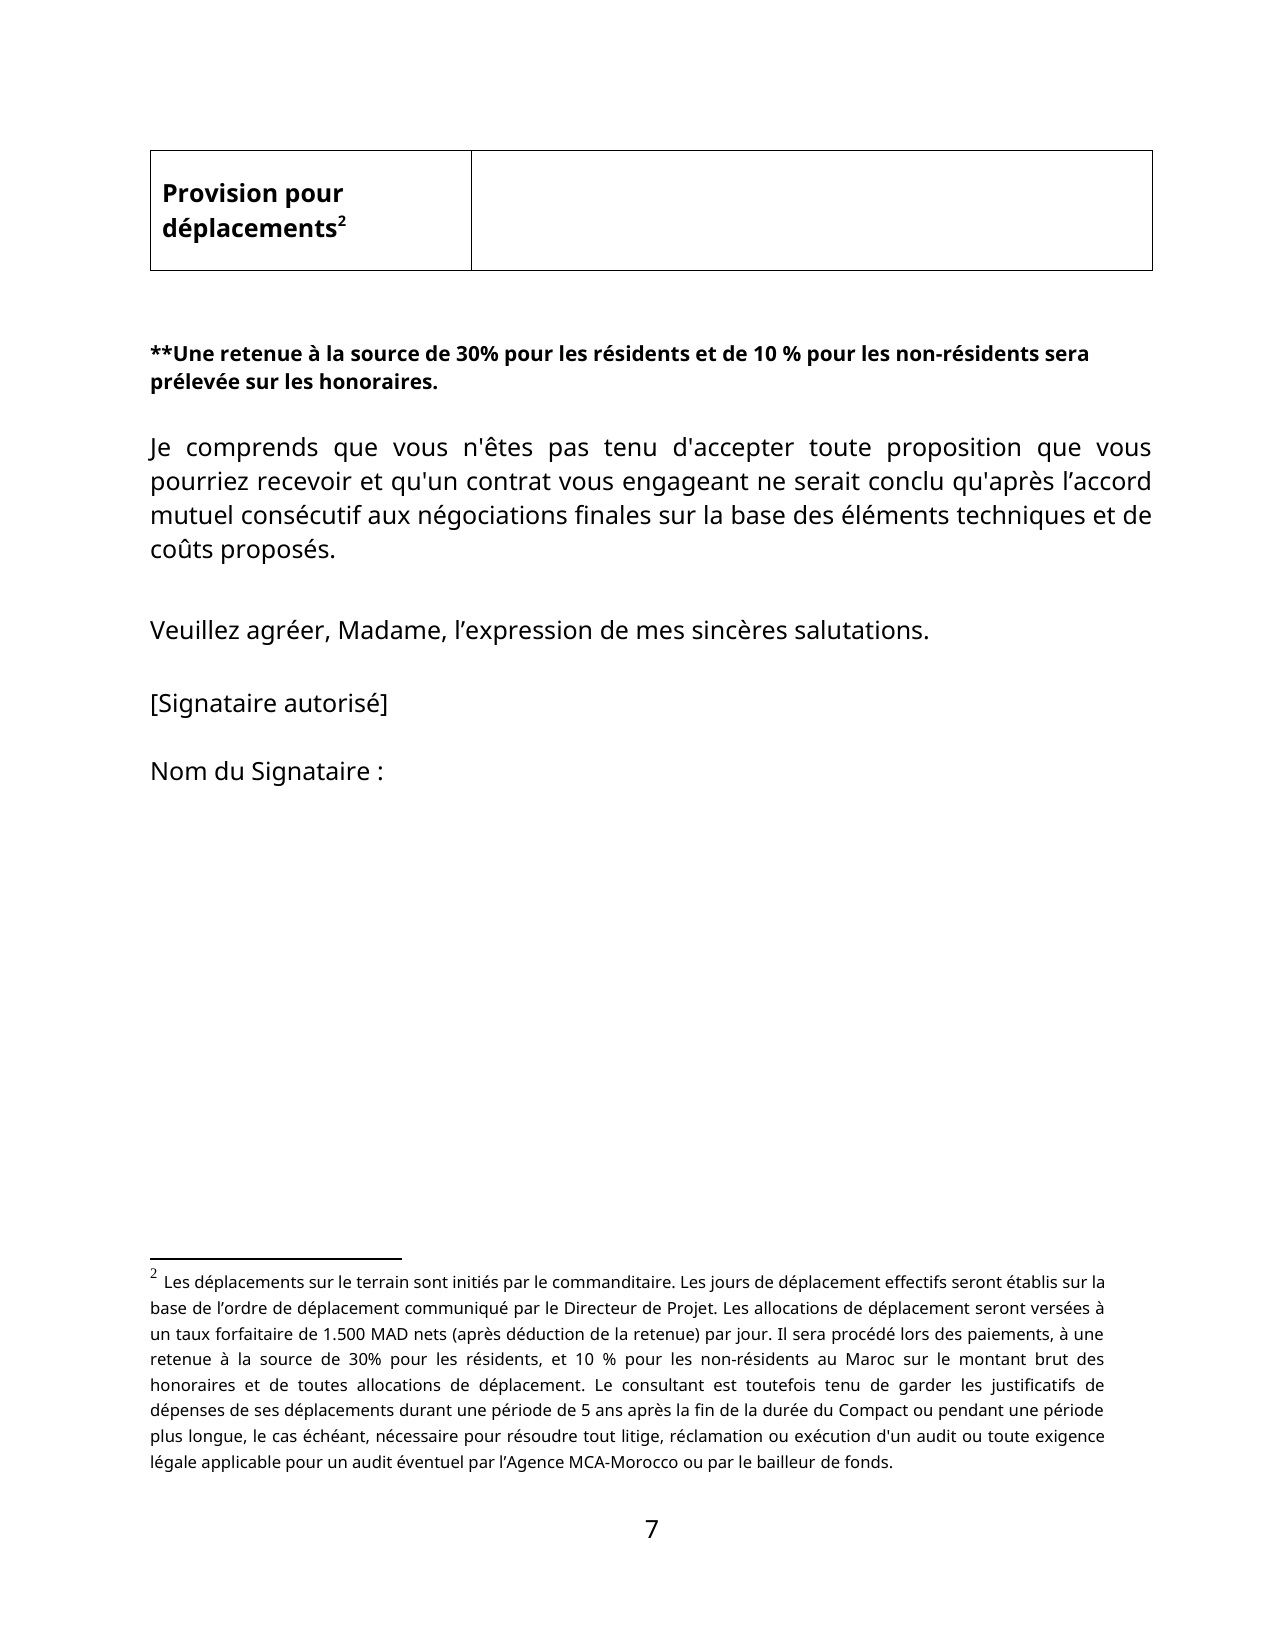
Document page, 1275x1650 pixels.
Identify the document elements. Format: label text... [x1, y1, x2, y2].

text Veuillez agréer, Madame, l’expression de mes sincères salutations. [150, 612, 1153, 646]
table_cell Provision pour déplacements [151, 151, 471, 269]
text **Une retenue à la source de 30% pour les résidents et de 10 % pour les non-résidents sera prélevée sur les honoraires. [150, 339, 1153, 396]
text Nom du Signataire : [150, 754, 1155, 788]
table_cell [472, 151, 1152, 269]
text Je comprends que vous n'êtes pas tenu d'accepter toute proposition que vous pourriez recevoir et qu'un contrat vous engageant ne serait conclu qu'après l’accord mutuel consécutif aux négociations finales sur la base des éléments techniques et de coûts proposés. [150, 429, 1153, 566]
text [Signataire autorisé] [150, 686, 1155, 720]
